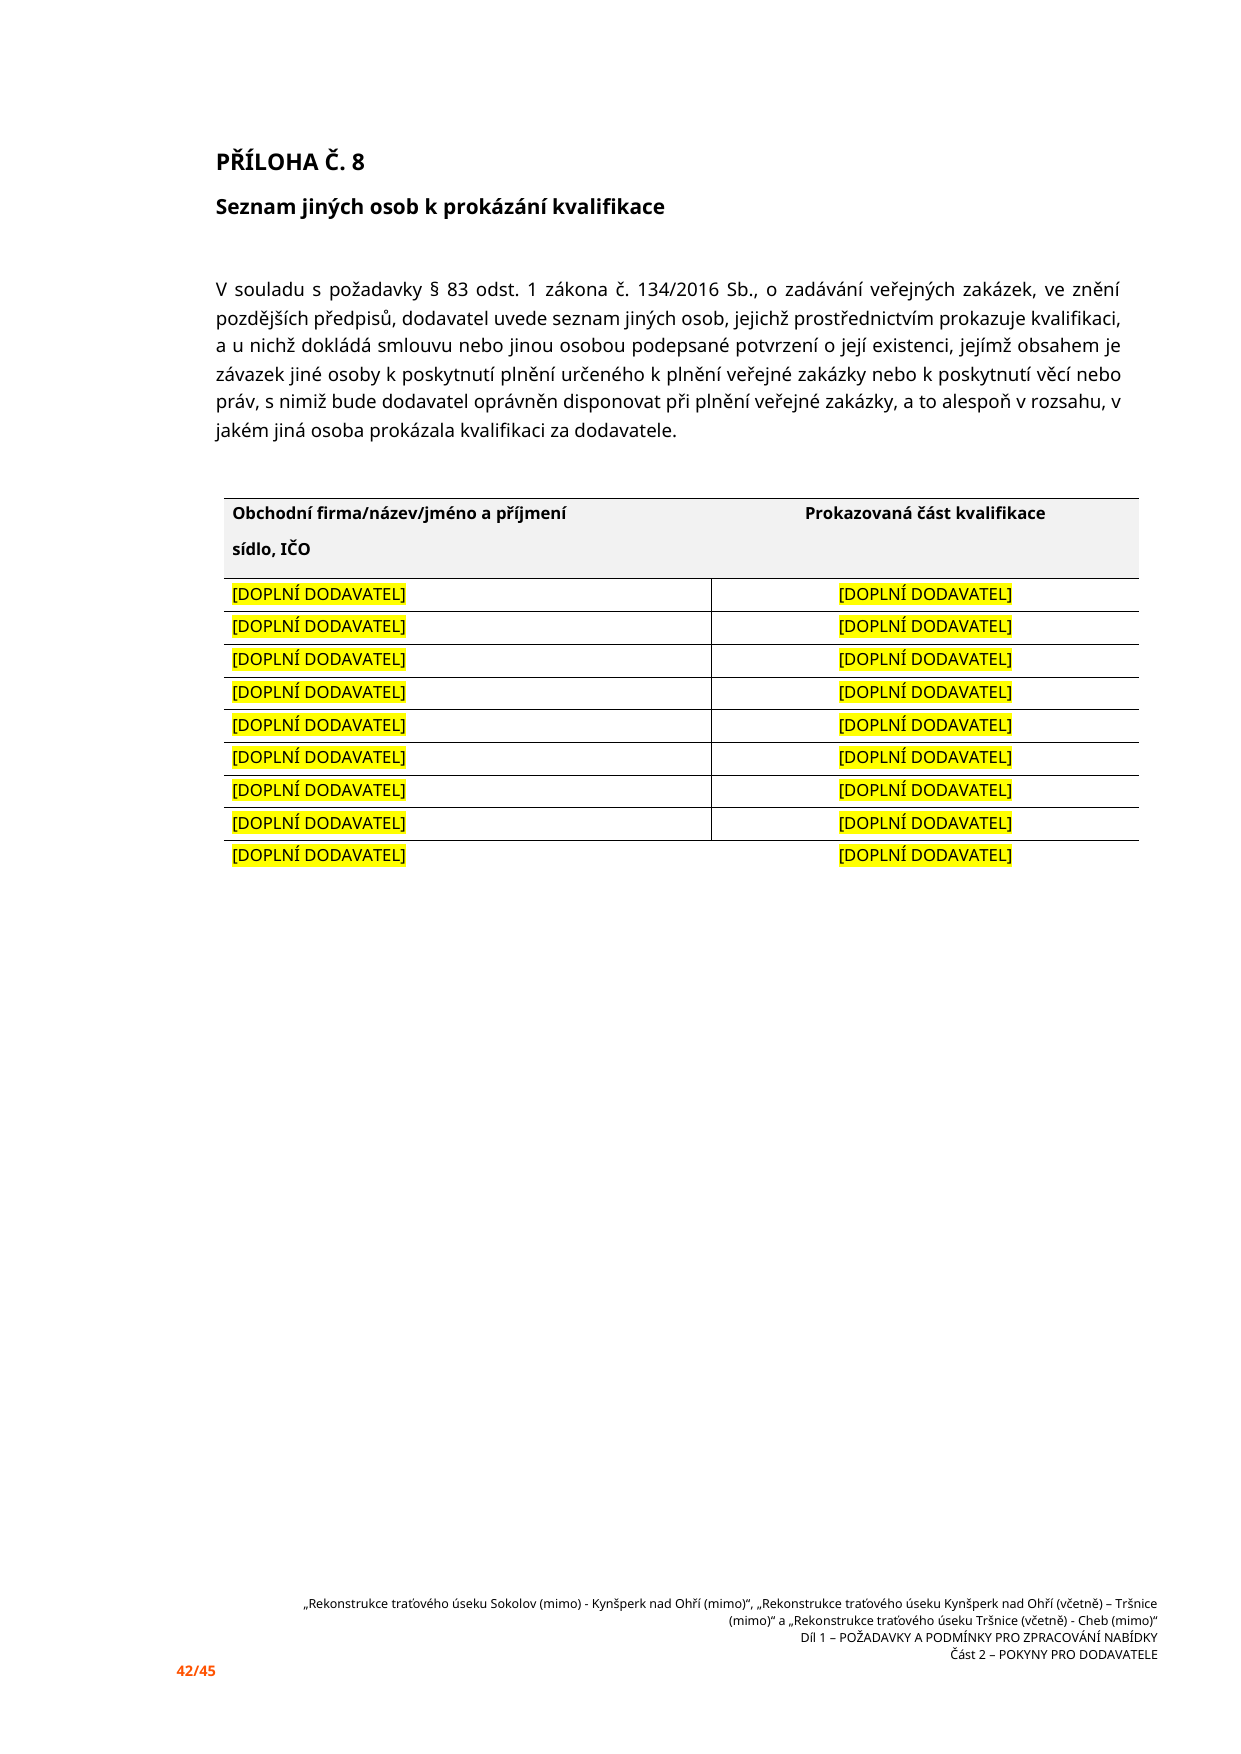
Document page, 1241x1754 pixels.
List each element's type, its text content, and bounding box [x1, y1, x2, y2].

table_cell [DOPLNÍ DODAVATEL] [712, 678, 1139, 709]
text Seznam jiných osob k prokázání kvalifikace [216, 192, 1122, 221]
table_cell [DOPLNÍ DODAVATEL] [224, 710, 711, 742]
table_cell [DOPLNÍ DODAVATEL] [224, 743, 711, 774]
table_cell [DOPLNÍ DODAVATEL] [224, 776, 711, 807]
table_cell [DOPLNÍ DODAVATEL] [712, 743, 1139, 774]
table_cell [DOPLNÍ DODAVATEL] [224, 808, 711, 840]
table_cell [DOPLNÍ DODAVATEL] [712, 776, 1139, 807]
table_cell [DOPLNÍ DODAVATEL] [712, 612, 1139, 644]
table_cell [DOPLNÍ DODAVATEL] [224, 678, 711, 709]
table_cell [DOPLNÍ DODAVATEL] [224, 612, 711, 644]
table_cell [DOPLNÍ DODAVATEL] [712, 710, 1139, 742]
text V souladu s požadavky § 83 odst. 1 zákona č. 134/2016 Sb., o zadávání veřejných zakázek, ve znění pozdějších předpisů, dodavatel uvede seznam jiných osob, jejichž prostřednictvím prokazuje kvalifikaci, a u nichž dokládá smlouvu nebo jinou osobou podepsané potvrzení o její existenci, jejímž obsahem je závazek jiné osoby k poskytnutí plnění určeného k plnění veřejné zakázky nebo k poskytnutí věcí nebo práv, s nimiž bude dodavatel oprávněn disponovat při plnění veřejné zakázky, a to alespoň v rozsahu, v jakém jiná osoba prokázala kvalifikaci za dodavatele. [216, 277, 1122, 442]
table_cell [DOPLNÍ DODAVATEL] [224, 645, 711, 676]
table_cell [DOPLNÍ DODAVATEL] [711, 841, 1139, 873]
table_cell [DOPLNÍ DODAVATEL] [224, 579, 711, 611]
table_header Obchodní firma/název/jméno a příjmení sídlo, IČO [224, 499, 711, 578]
table_cell [DOPLNÍ DODAVATEL] [224, 841, 711, 873]
table_cell [DOPLNÍ DODAVATEL] [712, 645, 1139, 676]
table_cell [DOPLNÍ DODAVATEL] [712, 808, 1139, 840]
table_header Prokazovaná část kvalifikace [711, 499, 1139, 578]
table_cell [DOPLNÍ DODAVATEL] [712, 579, 1139, 611]
text Příloha č. 8 [216, 146, 1122, 177]
